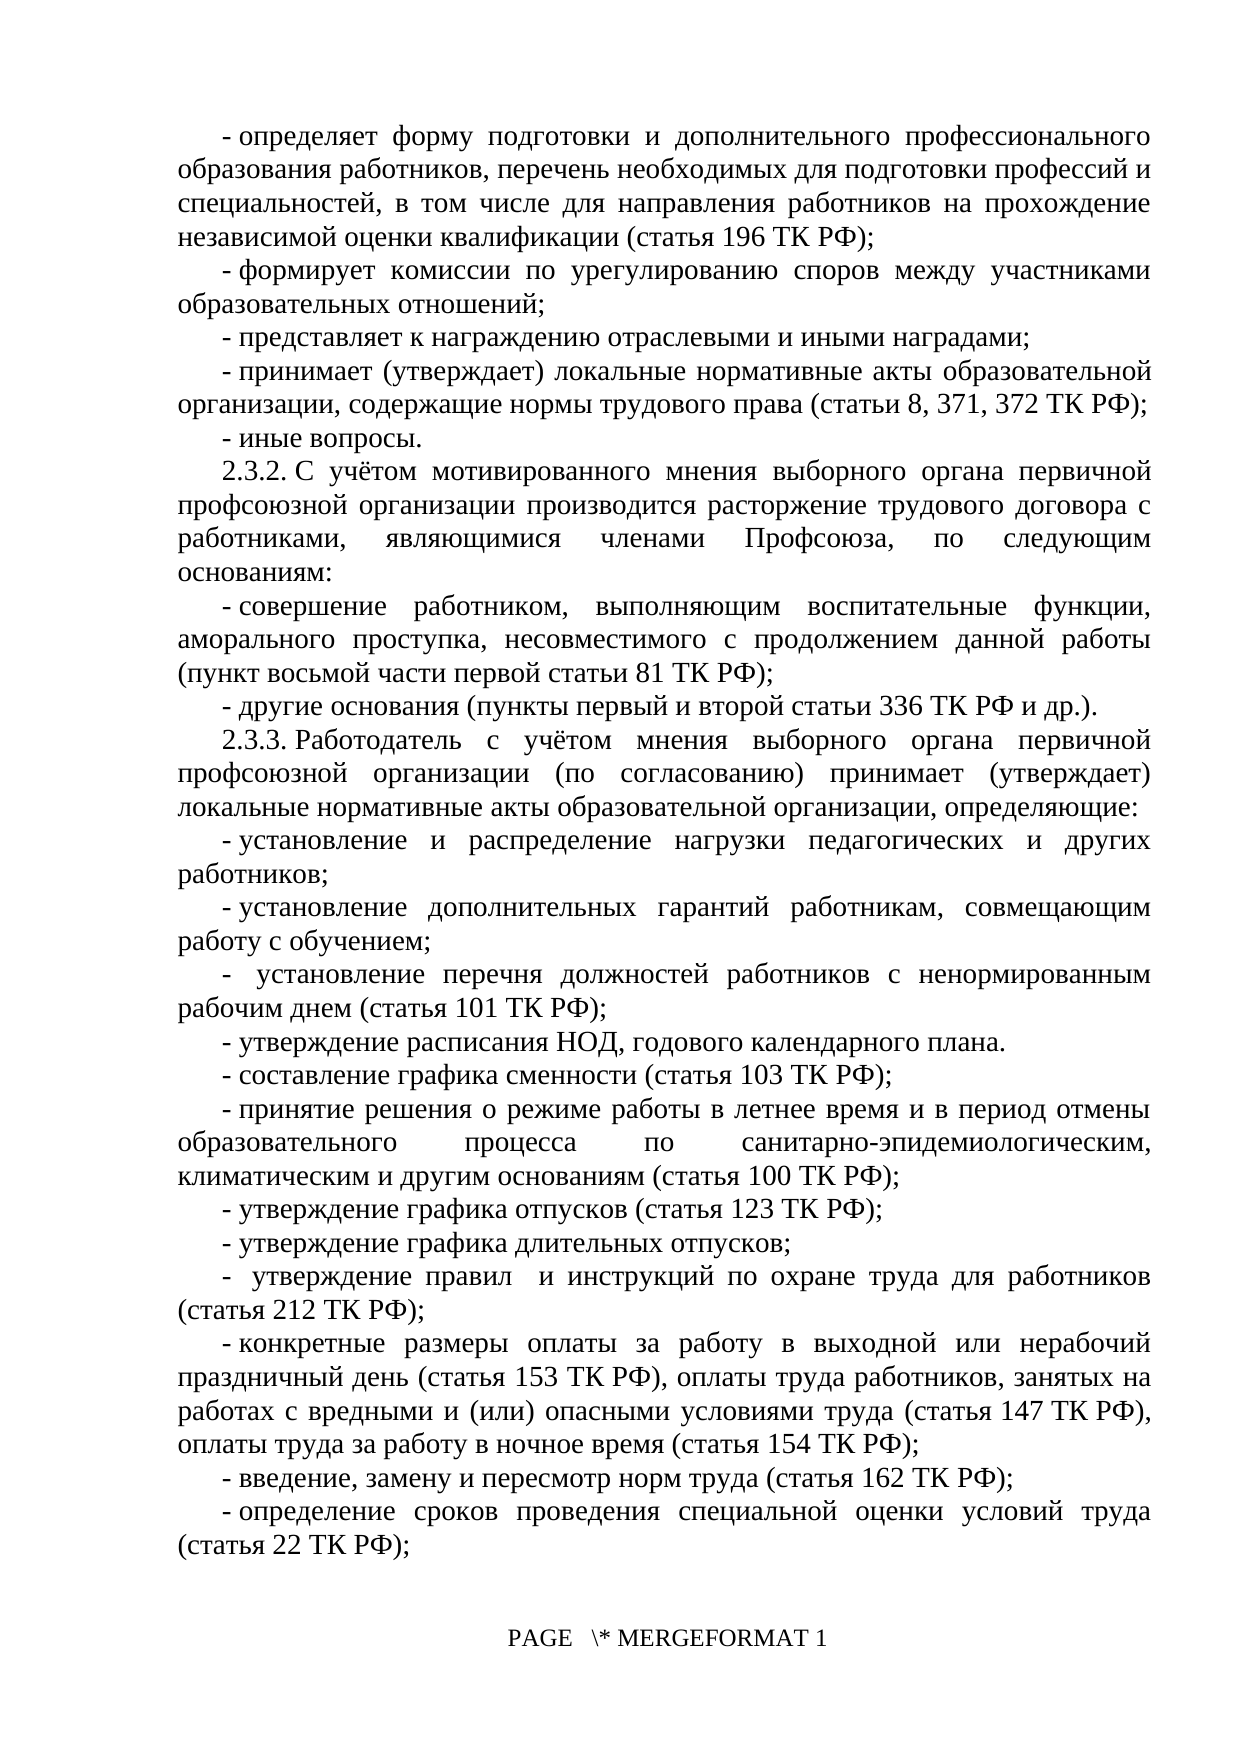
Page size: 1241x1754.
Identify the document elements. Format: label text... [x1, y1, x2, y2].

text - конкретные размеры оплаты за работу в выходной или нерабочий праздничный день (статья 153 ТК РФ), оплаты труда работников, занятых на работах с вредными и (или) опасными условиями труда (статья 147 ТК РФ), оплаты труда за работу в ночное время (статья 154 ТК РФ); [177, 1326, 1152, 1460]
text - установление и распределение нагрузки педагогических и других работников; [177, 822, 1152, 889]
text 2.3.2. С учётом мотивированного мнения выборного органа первичной профсоюзной организации производится расторжение трудового договора с работниками, являющимися членами Профсоюза, по следующим основаниям: [177, 453, 1152, 588]
text - определяет форму подготовки и дополнительного профессионального образования работников, перечень необходимых для подготовки профессий и специальностей, в том числе для направления работников на прохождение независимой оценки квалификации (статья 196 ТК РФ); [177, 118, 1152, 252]
text - формирует комиссии по урегулированию споров между участниками образовательных отношений; [177, 252, 1152, 319]
text - принятие решения о режиме работы в летнее время и в период отмены образовательного процесса по санитарно-эпидемиологическим, климатическим и другим основаниям (статья 100 ТК РФ); [177, 1091, 1152, 1191]
text - представляет к награждению отраслевыми и иными наградами; [177, 319, 1152, 353]
text - другие основания (пункты первый и второй статьи 336 ТК РФ и др.). [177, 688, 1152, 722]
text - совершение работником, выполняющим воспитательные функции, аморального проступка, несовместимого с продолжением данной работы (пункт восьмой части первой статьи 81 ТК РФ); [177, 588, 1152, 688]
text - принимает (утверждает) локальные нормативные акты образовательной организации, содержащие нормы трудового права (статьи 8, 371, 372 ТК РФ); [177, 353, 1152, 420]
text - утверждение правил и инструкций по охране труда для работников (статья 212 ТК РФ); [177, 1258, 1152, 1326]
text - утверждение графика длительных отпусков; [177, 1225, 1152, 1258]
text - утверждение расписания НОД, годового календарного плана. [177, 1024, 1152, 1057]
text - установление перечня должностей работников с ненормированным рабочим днем (статья 101 ТК РФ); [177, 957, 1152, 1024]
text - иные вопросы. [177, 420, 1152, 453]
text - составление графика сменности (статья 103 ТК РФ); [177, 1057, 1152, 1091]
text 2.3.3. Работодатель с учётом мнения выборного органа первичной профсоюзной организации (по согласованию) принимает (утверждает) локальные нормативные акты образовательной организации, определяющие: [177, 722, 1152, 822]
text - установление дополнительных гарантий работникам, совмещающим работу с обучением; [177, 889, 1152, 957]
text - введение, замену и пересмотр норм труда (статья 162 ТК РФ); [177, 1460, 1152, 1493]
text - утверждение графика отпусков (статья 123 ТК РФ); [177, 1191, 1152, 1225]
text - определение сроков проведения специальной оценки условий труда (статья 22 ТК РФ); [177, 1493, 1152, 1560]
